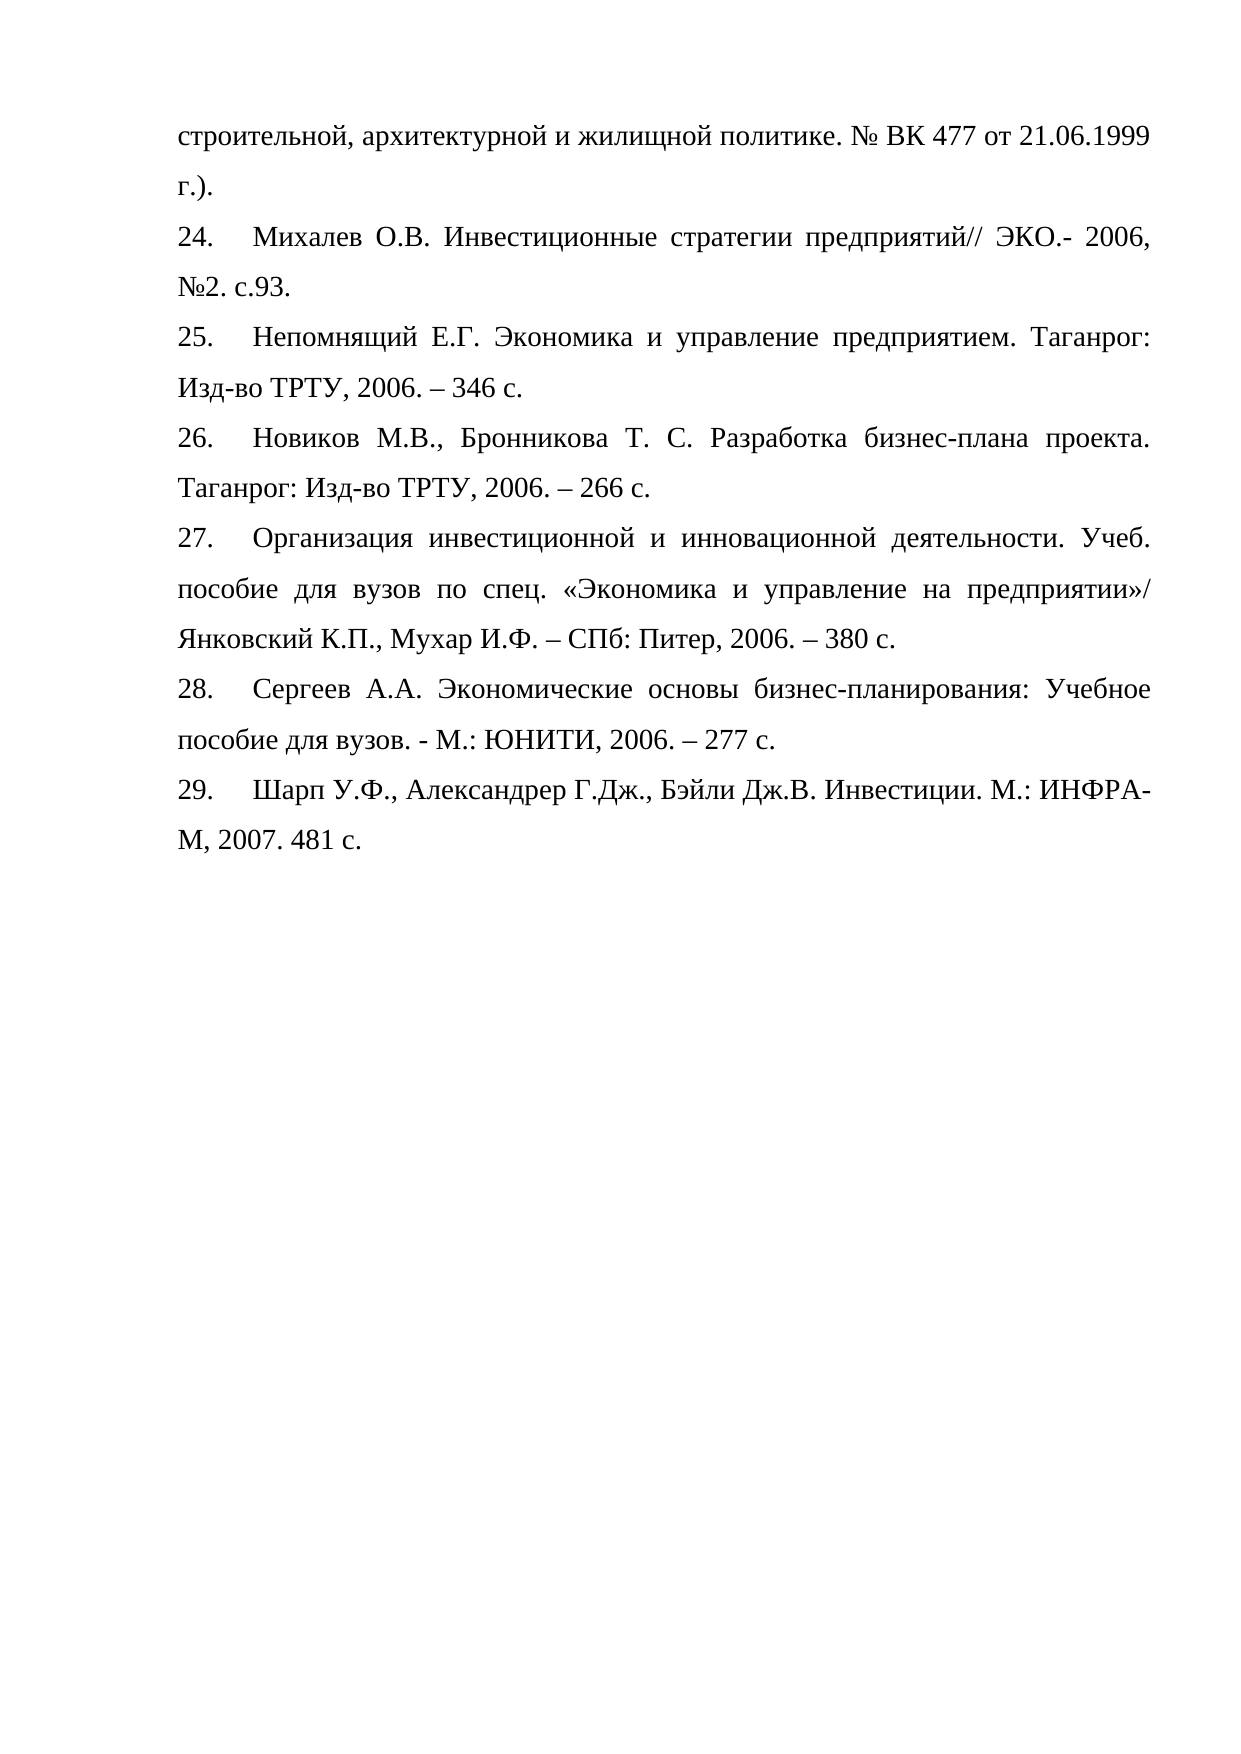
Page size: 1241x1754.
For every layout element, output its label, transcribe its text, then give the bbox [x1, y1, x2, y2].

list Шарп У.Ф., Александрер Г.Дж., Бэйли Дж.В. Инвестиции. М.: ИНФРА-М, 2007. 481 с. [177, 772, 1152, 856]
list Новиков М.В., Бронникова Т. С. Разработка бизнес-плана проекта. Таганрог: Изд-во ТРТУ, 2006. – 266 с. [177, 420, 1152, 504]
list Сергеев А.А. Экономические основы бизнес-планирования: Учебное пособие для вузов. - М.: ЮНИТИ, 2006. – 277 с. [177, 672, 1152, 755]
list Михалев О.В. Инвестиционные стратегии предприятий// ЭКО.- 2006, №2. с.93. [177, 219, 1152, 303]
list Непомнящий Е.Г. Экономика и управление предприятием. Таганрог: Изд-во ТРТУ, 2006. – 346 с. [177, 319, 1152, 403]
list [177, 118, 1152, 202]
list Организация инвестиционной и инновационной деятельности. Учеб. пособие для вузов по спец. «Экономика и управление на предприятии»/ Янковский К.П., Мухар И.Ф. – СПб: Питер, 2006. – 380 с. [177, 521, 1152, 655]
